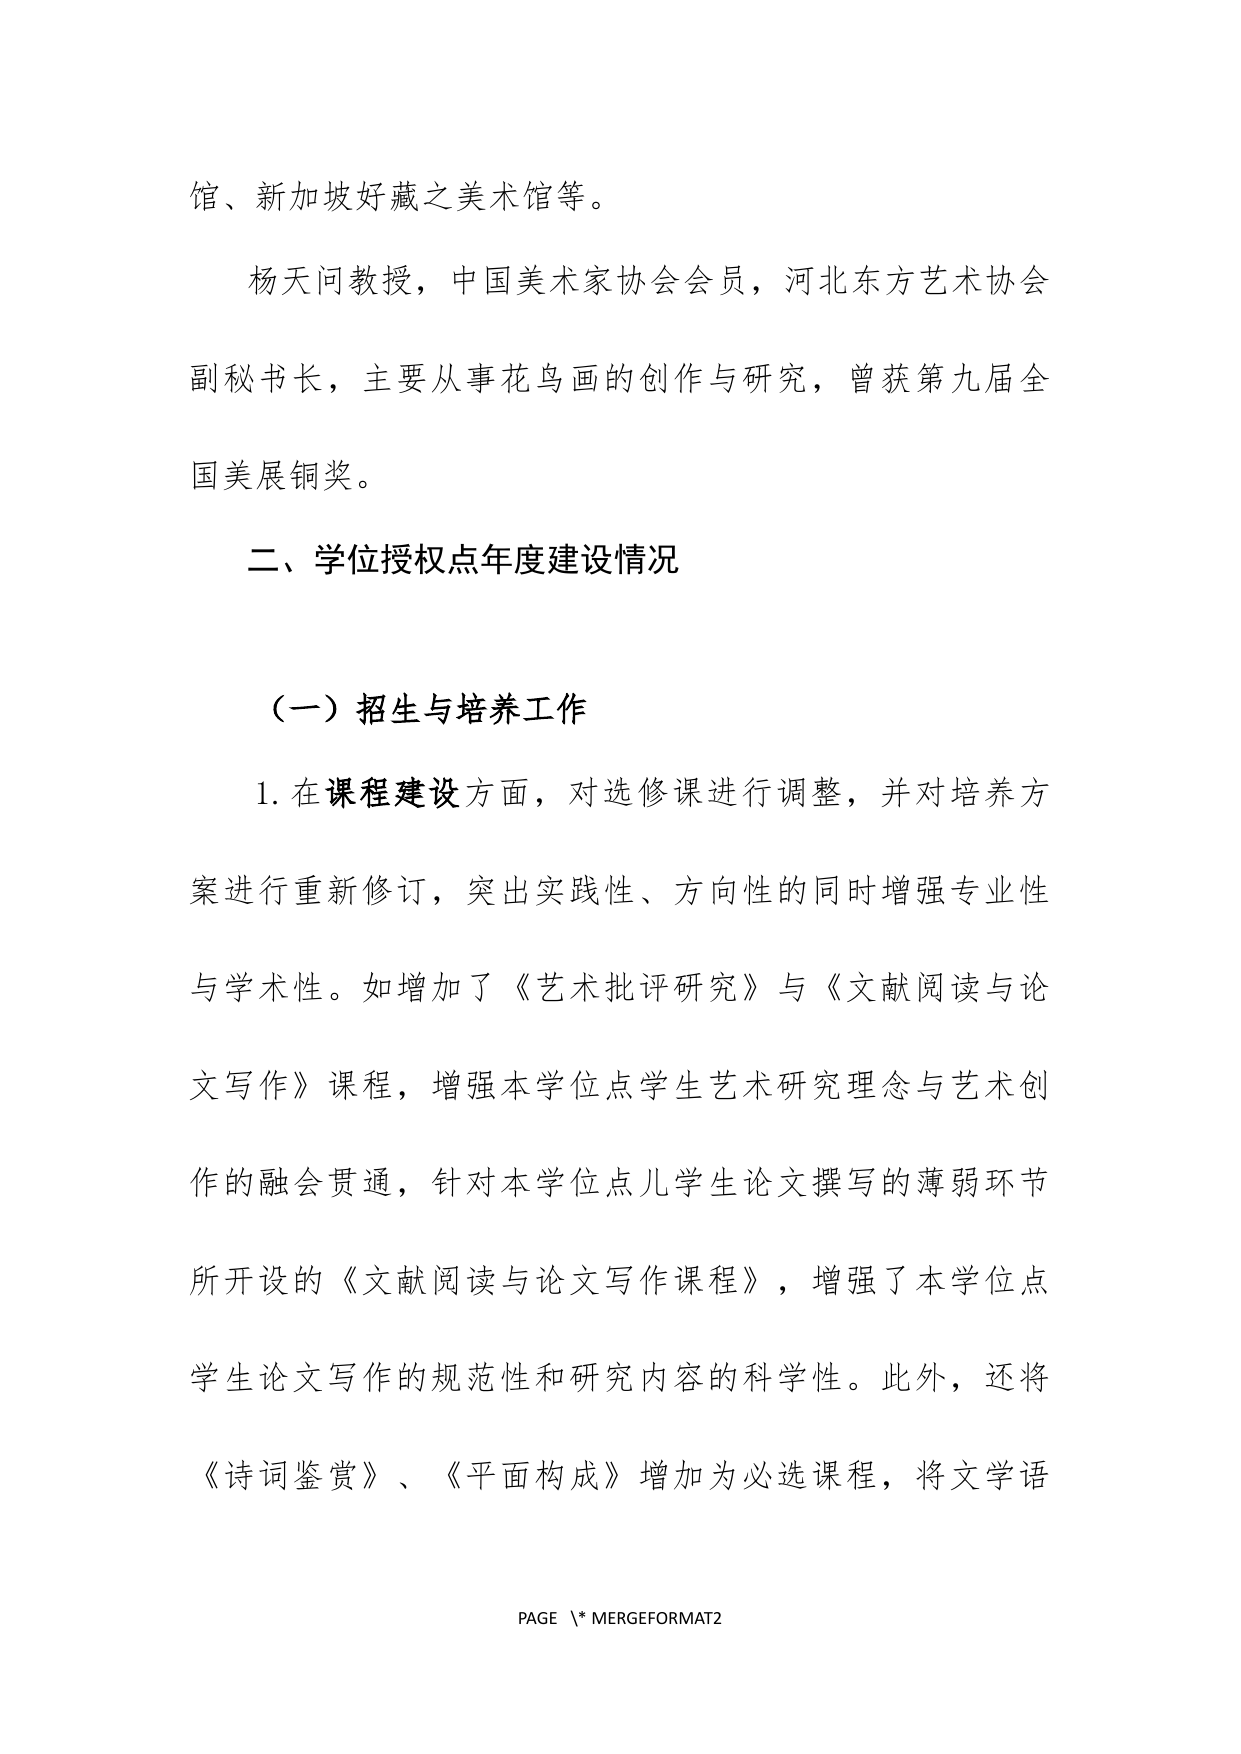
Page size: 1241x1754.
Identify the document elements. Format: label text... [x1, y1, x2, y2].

text 二、学位授权点年度建设情况 [187, 525, 1053, 590]
text 杨天问教授，中国美术家协会会员，河北东方艺术协会副秘书长，主要从事花鸟画的创作与研究，曾获第九届全国美展铜奖。 [187, 246, 1053, 506]
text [187, 162, 1053, 227]
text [187, 758, 1053, 1505]
text （一）招生与培养工作 [187, 674, 1053, 739]
